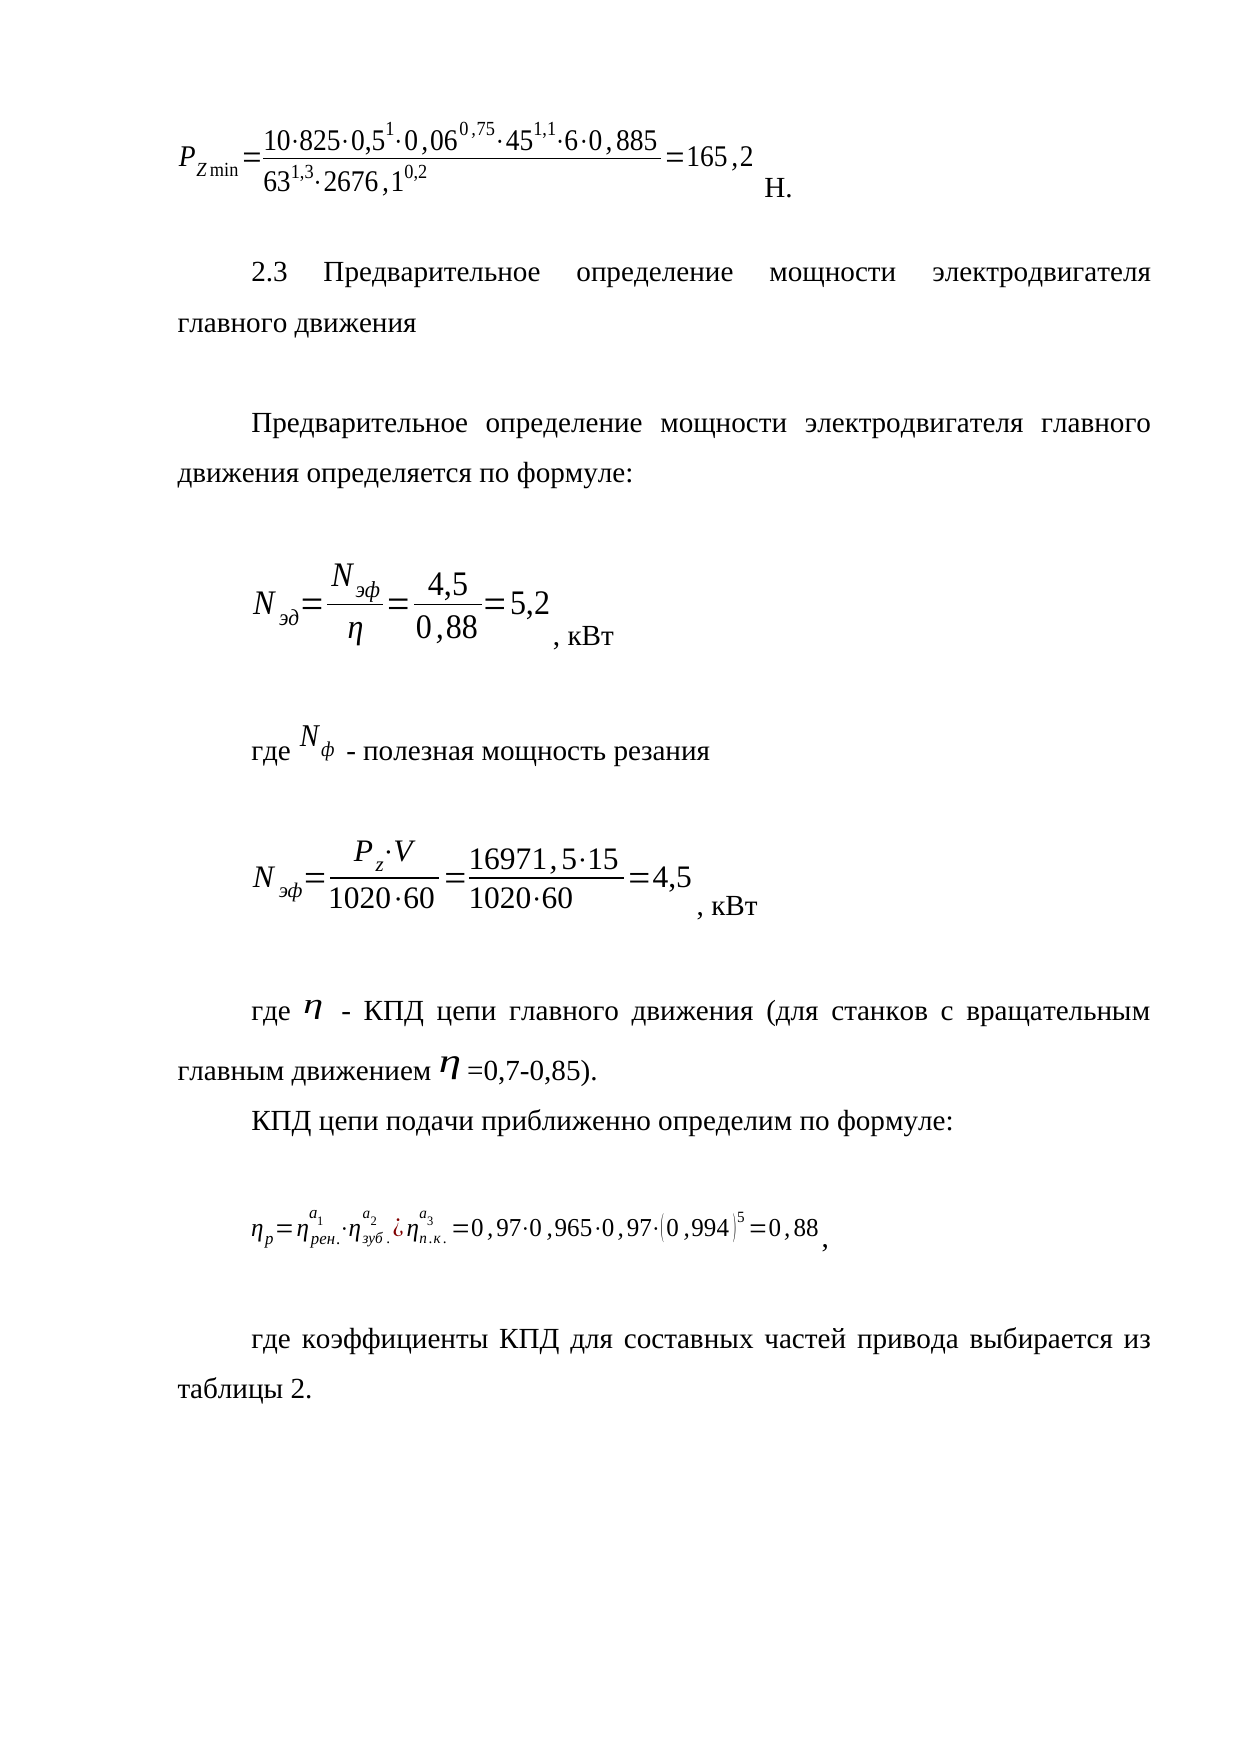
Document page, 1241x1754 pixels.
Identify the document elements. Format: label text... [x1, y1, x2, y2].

text , [177, 1204, 1152, 1254]
text КПД цепи подачи приближенно определим по формуле: [177, 1103, 1152, 1137]
text где - полезная мощность резания [177, 719, 1152, 767]
text , кВт [177, 556, 1152, 652]
text где коэффициенты КПД для составных частей привода выбирается из таблицы 2. [177, 1321, 1152, 1405]
text Предварительное определение мощности электродвигателя главного движения определяется по формуле: [177, 405, 1152, 489]
text где - КПД цепи главного движения (для станков с вращательным главным движением =0,7-0,85). [177, 989, 1152, 1087]
text , кВт [177, 834, 1152, 922]
text 2.3 Предварительное определение мощности электродвигателя главного движения [177, 254, 1152, 338]
